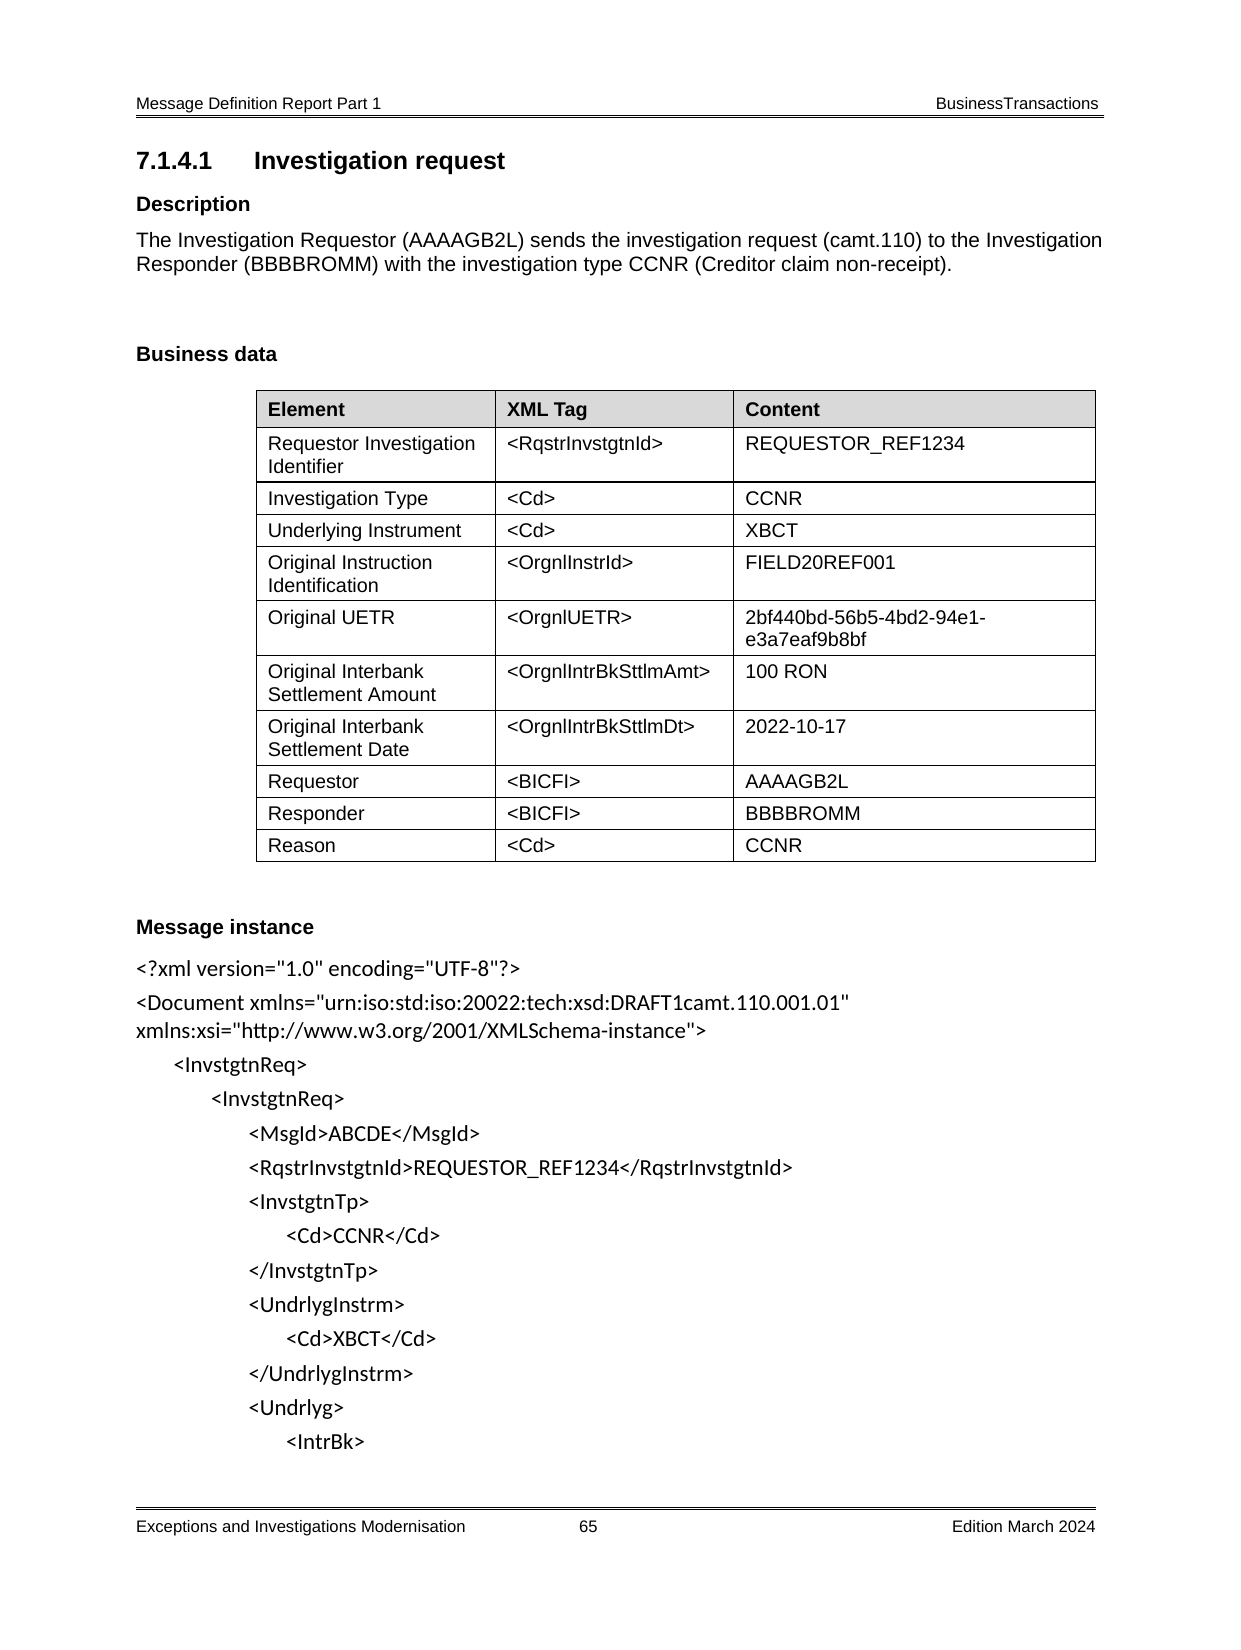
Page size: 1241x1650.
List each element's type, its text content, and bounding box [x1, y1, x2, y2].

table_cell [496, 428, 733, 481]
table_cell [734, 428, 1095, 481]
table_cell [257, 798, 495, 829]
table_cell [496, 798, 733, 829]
text </InvstgtnTp> [136, 1256, 1104, 1284]
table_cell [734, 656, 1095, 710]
text The Investigation Requestor (AAAAGB2L) sends the investigation request (camt.110) to the Investigation Responder (BBBBROMM) with the investigation type CCNR (Creditor claim non-receipt). [136, 228, 1104, 276]
text <Cd>XBCT</Cd> [136, 1324, 1104, 1352]
text </UndrlygInstrm> [136, 1359, 1104, 1387]
text <Undrlyg> [136, 1393, 1104, 1421]
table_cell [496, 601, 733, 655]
text Description [136, 191, 1104, 215]
text Business data [136, 341, 1104, 365]
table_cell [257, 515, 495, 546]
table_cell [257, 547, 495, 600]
text <MsgId>ABCDE</MsgId> [136, 1119, 1104, 1147]
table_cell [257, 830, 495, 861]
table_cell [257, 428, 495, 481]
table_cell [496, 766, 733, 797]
text <RqstrInvstgtnId>REQUESTOR_REF1234</RqstrInvstgtnId> [136, 1153, 1104, 1181]
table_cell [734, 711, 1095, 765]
text <InvstgtnReq> [136, 1050, 1104, 1078]
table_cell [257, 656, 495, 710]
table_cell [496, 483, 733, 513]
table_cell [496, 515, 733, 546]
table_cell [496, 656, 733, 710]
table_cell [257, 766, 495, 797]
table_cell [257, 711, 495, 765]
text Message instance [136, 915, 1104, 939]
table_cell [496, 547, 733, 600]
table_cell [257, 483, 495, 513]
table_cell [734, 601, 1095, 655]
text <Document xmlns="urn:iso:std:iso:20022:tech:xsd:DRAFT1camt.110.001.01" xmlns:xsi="http://www.w3.org/2001/XMLSchema-instance"> [136, 988, 1104, 1044]
text <InvstgtnTp> [136, 1187, 1104, 1215]
text <InvstgtnReq> [136, 1084, 1104, 1112]
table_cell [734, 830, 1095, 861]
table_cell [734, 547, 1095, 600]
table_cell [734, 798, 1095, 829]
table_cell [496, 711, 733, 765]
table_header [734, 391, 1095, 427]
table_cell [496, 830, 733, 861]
text <Cd>CCNR</Cd> [136, 1222, 1104, 1249]
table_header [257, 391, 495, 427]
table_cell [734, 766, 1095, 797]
text <?xml version="1.0" encoding="UTF-8"?> [136, 954, 1104, 982]
text <IntrBk> [136, 1427, 1104, 1455]
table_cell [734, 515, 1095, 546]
text <UndrlygInstrm> [136, 1290, 1104, 1318]
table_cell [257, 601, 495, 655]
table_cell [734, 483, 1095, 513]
subtitle Investigation request [136, 146, 1104, 175]
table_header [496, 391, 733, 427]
